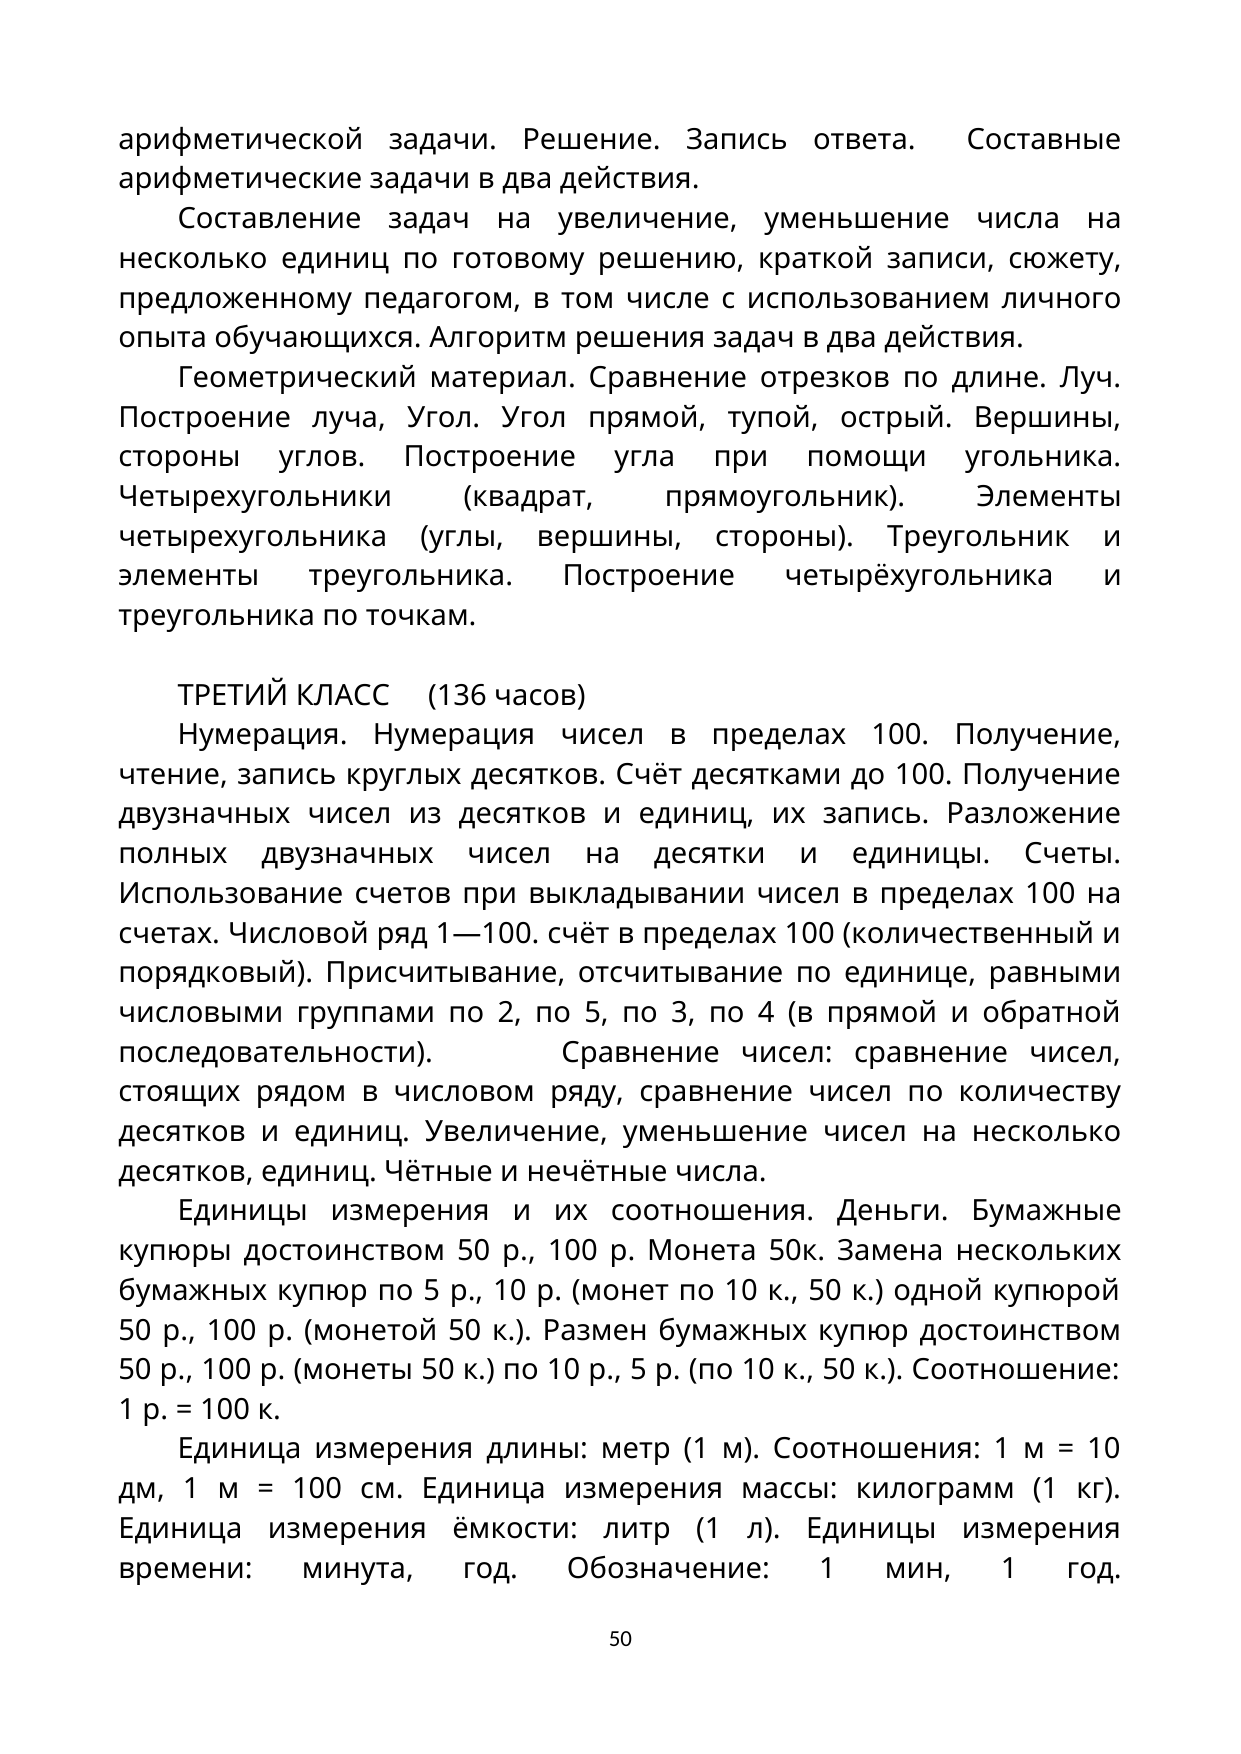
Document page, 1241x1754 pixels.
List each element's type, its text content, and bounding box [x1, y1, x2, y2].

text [118, 1428, 1122, 1587]
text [118, 118, 1122, 197]
text ТРЕТИЙ КЛАСС (136 часов) [118, 674, 1122, 713]
text Единицы измерения и их соотношения. Деньги. Бумажные купюры достоинством 50 р., 100 р. Монета 50к. Замена нескольких бумажных купюр по 5 р., 10 р. (монет по 10 к., 50 к.) одной купюрой 50 р., 100 р. (монетой 50 к.). Размен бумажных купюр достоинством 50 р., 100 р. (монеты 50 к.) по 10 р., 5 р. (по 10 к., 50 к.). Соотношение: 1 р. = 100 к. [118, 1190, 1122, 1428]
text Геометрический материал. Сравнение отрезков по длине. Луч. Построение луча, Угол. Угол прямой, тупой, острый. Вершины, стороны углов. Построение угла при помощи угольника. Четырехугольники (квадрат, прямоугольник). Элементы четырехугольника (углы, вершины, стороны). Треугольник и элементы треугольника. Построение четырёхугольника и треугольника по точкам. [118, 356, 1122, 634]
text Составление задач на увеличение, уменьшение числа на несколько единиц по готовому решению, краткой записи, сюжету, предложенному педагогом, в том числе с использованием личного опыта обучающихся. Алгоритм решения задач в два действия. [118, 197, 1122, 356]
text Нумерация. Нумерация чисел в пределах 100. Получение, чтение, запись круглых десятков. Счёт десятками до 100. Получение двузначных чисел из десятков и единиц, их запись. Разложение полных двузначных чисел на десятки и единицы. Счеты. Использование счетов при выкладывании чисел в пределах 100 на счетах. Числовой ряд 1—100. счёт в пределах 100 (количественный и порядковый). Присчитывание, отсчитывание по единице, равными числовыми группами по 2, по 5, по 3, по 4 (в прямой и обратной последовательности). Сравнение чисел: сравнение чисел, стоящих рядом в числовом ряду, сравнение чисел по количеству десятков и единиц. Увеличение, уменьшение чисел на несколько десятков, единиц. Чётные и нечётные числа. [118, 713, 1122, 1190]
